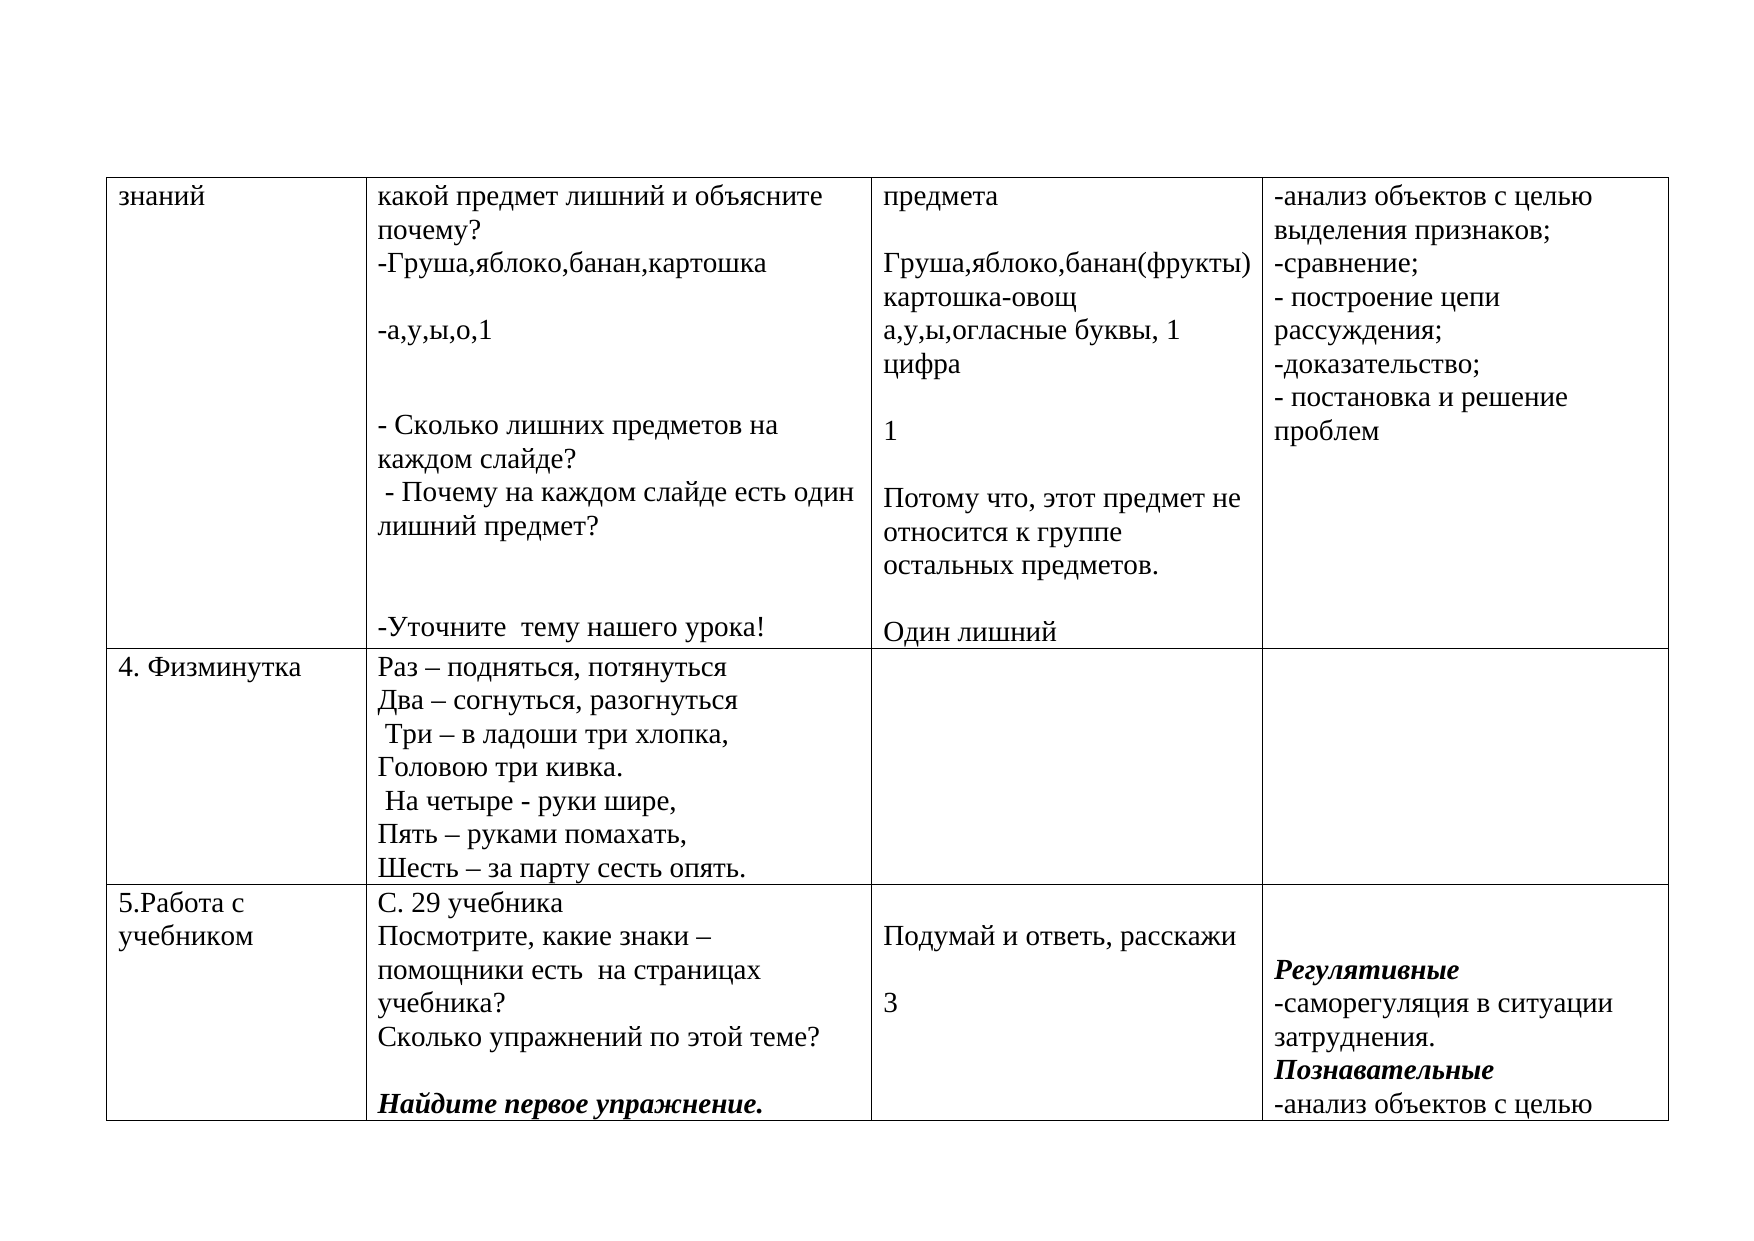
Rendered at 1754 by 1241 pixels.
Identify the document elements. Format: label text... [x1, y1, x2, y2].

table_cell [1263, 885, 1668, 1119]
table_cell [872, 178, 1262, 648]
table_cell [1263, 649, 1668, 884]
table_cell 4. Физминутка [107, 649, 366, 884]
table_cell [872, 649, 1262, 884]
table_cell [107, 885, 366, 1119]
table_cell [107, 178, 366, 648]
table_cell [367, 885, 871, 1119]
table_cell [367, 178, 871, 648]
table_cell Раз – подняться, потянуться Два – согнуться, разогнуться Три – в ладоши три хлопка, Головою три кивка. На четыре - руки шире, Пять – руками помахать, Шесть – за парту сесть опять. [367, 649, 871, 884]
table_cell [872, 885, 1262, 1119]
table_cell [1263, 178, 1668, 648]
